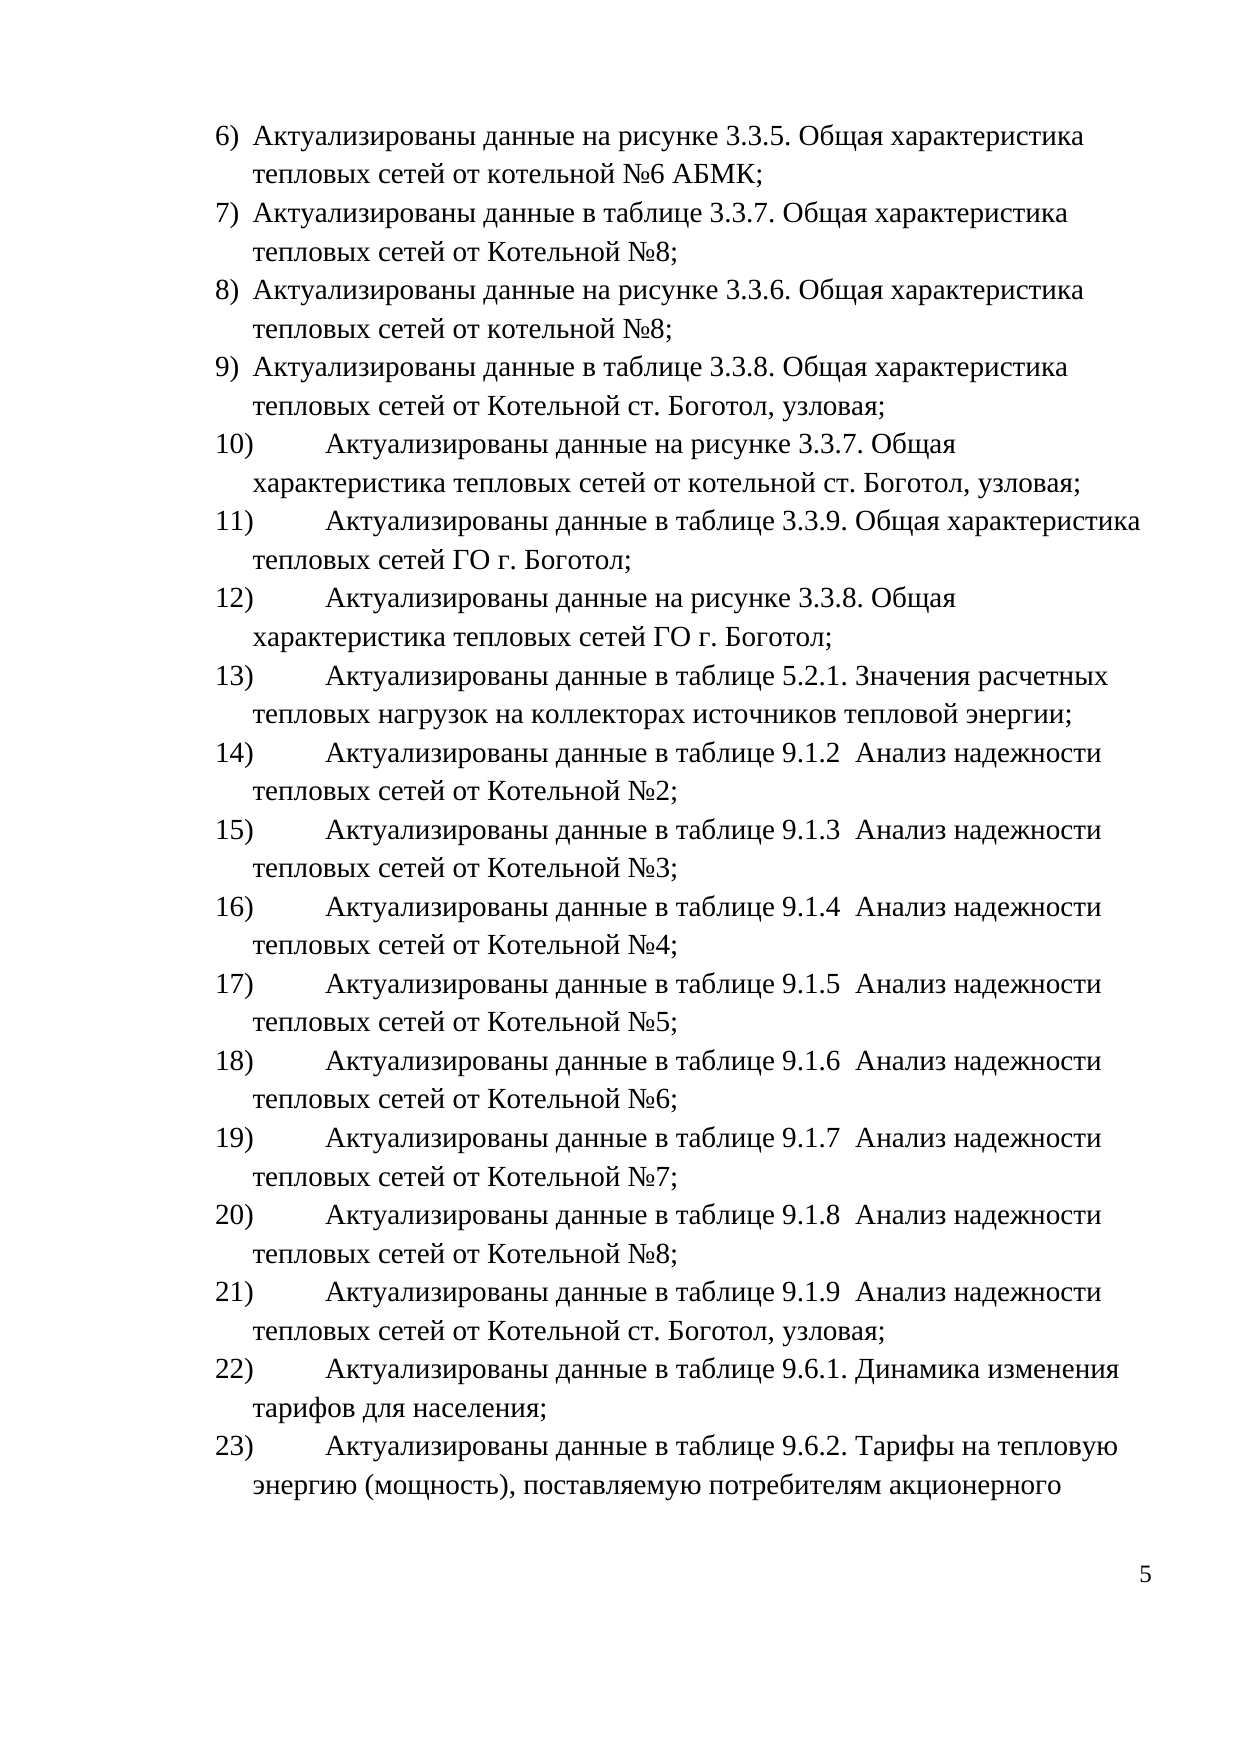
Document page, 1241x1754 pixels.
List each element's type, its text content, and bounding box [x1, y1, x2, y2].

list Актуализированы данные в таблице 9.1.2 Анализ надежности тепловых сетей от Котельной №2; [215, 735, 1152, 807]
list Актуализированы данные в таблице 9.1.8 Анализ надежности тепловых сетей от Котельной №8; [215, 1197, 1152, 1269]
list Актуализированы данные на рисунке 3.3.6. Общая характеристика тепловых сетей от котельной №8; [215, 272, 1152, 344]
list Актуализированы данные в таблице 9.1.9 Анализ надежности тепловых сетей от Котельной ст. Боготол, узловая; [215, 1274, 1152, 1346]
list Актуализированы данные на рисунке 3.3.5. Общая характеристика тепловых сетей от котельной №6 АБМК; [215, 118, 1152, 190]
list Актуализированы данные на рисунке 3.3.7. Общая характеристика тепловых сетей от котельной ст. Боготол, узловая; [215, 426, 1152, 498]
list Актуализированы данные в таблице 9.6.1. Динамика изменения тарифов для населения; [215, 1351, 1152, 1423]
list Актуализированы данные в таблице 3.3.9. Общая характеристика тепловых сетей ГО г. Боготол; [215, 503, 1152, 576]
list Актуализированы данные в таблице 5.2.1. Значения расчетных тепловых нагрузок на коллекторах источников тепловой энергии; [215, 658, 1152, 730]
list Актуализированы данные в таблице 3.3.7. Общая характеристика тепловых сетей от Котельной №8; [215, 195, 1152, 267]
list Актуализированы данные в таблице 9.1.7 Анализ надежности тепловых сетей от Котельной №7; [215, 1120, 1152, 1192]
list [215, 1428, 1152, 1501]
list Актуализированы данные на рисунке 3.3.8. Общая характеристика тепловых сетей ГО г. Боготол; [215, 581, 1152, 653]
list Актуализированы данные в таблице 9.1.5 Анализ надежности тепловых сетей от Котельной №5; [215, 966, 1152, 1038]
list Актуализированы данные в таблице 9.1.3 Анализ надежности тепловых сетей от Котельной №3; [215, 812, 1152, 884]
list Актуализированы данные в таблице 9.1.6 Анализ надежности тепловых сетей от Котельной №6; [215, 1043, 1152, 1115]
list Актуализированы данные в таблице 3.3.8. Общая характеристика тепловых сетей от Котельной ст. Боготол, узловая; [215, 349, 1152, 421]
list Актуализированы данные в таблице 9.1.4 Анализ надежности тепловых сетей от Котельной №4; [215, 889, 1152, 961]
